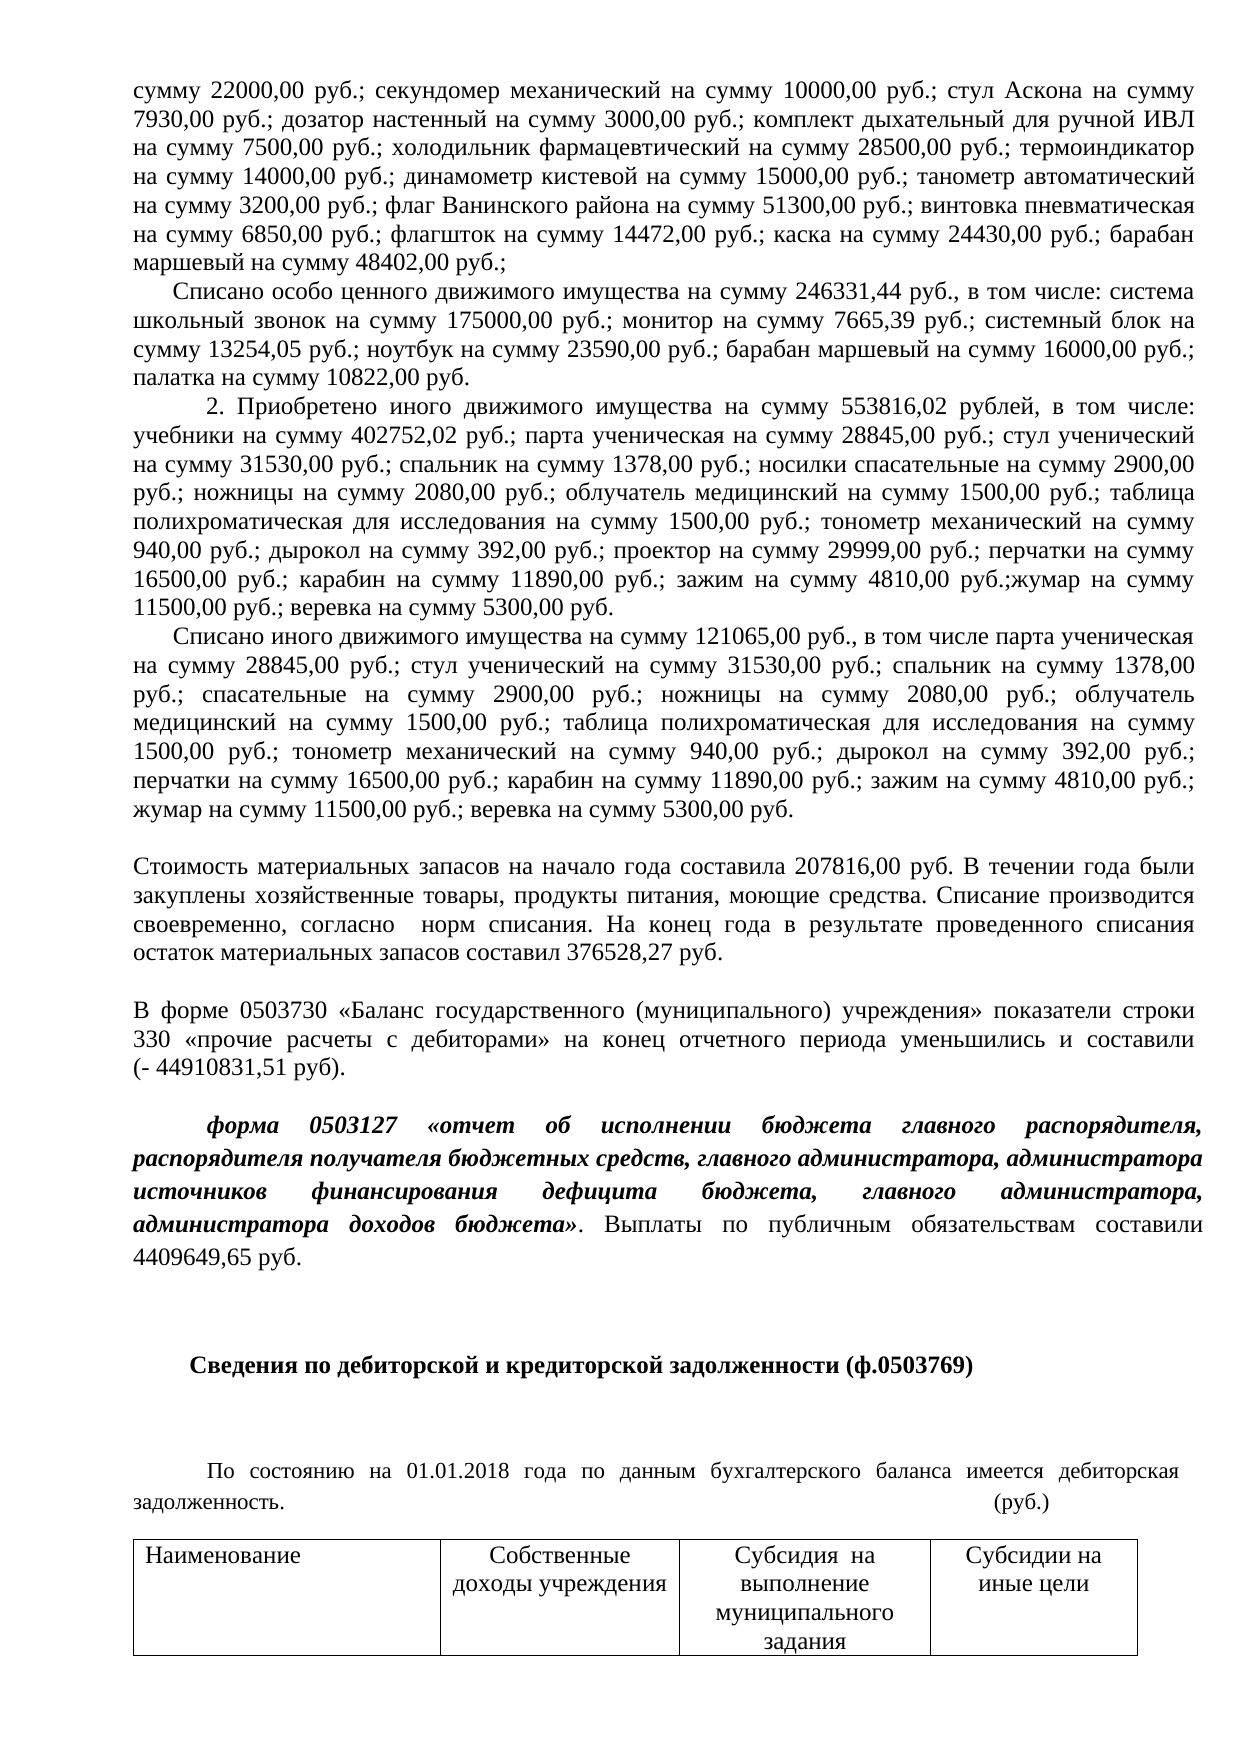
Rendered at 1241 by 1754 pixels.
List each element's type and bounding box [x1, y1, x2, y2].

table_cell [133, 75, 1204, 1656]
